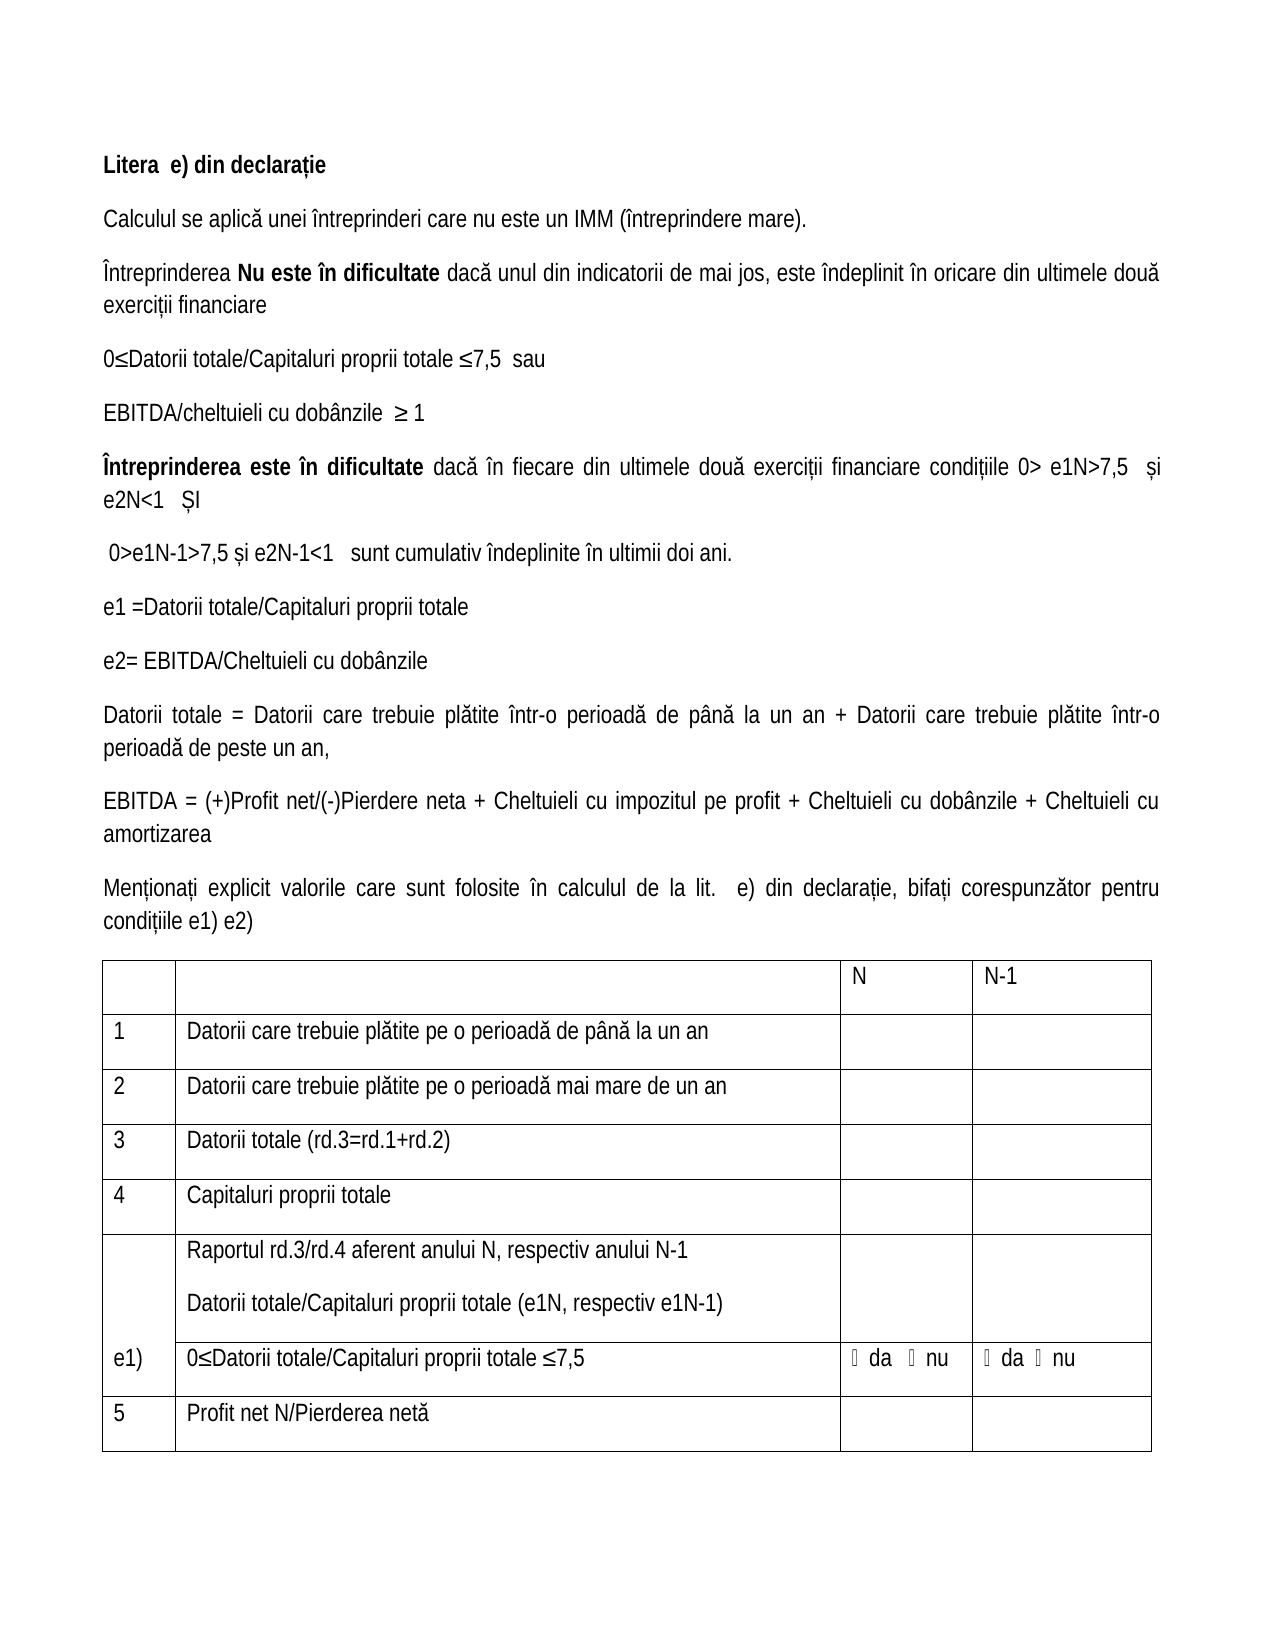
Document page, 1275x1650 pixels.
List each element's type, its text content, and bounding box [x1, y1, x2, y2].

table_cell 4 [103, 1180, 175, 1233]
table_cell [841, 1070, 972, 1124]
text EBITDA/cheltuieli cu dobânzile ≥ 1 [103, 398, 1162, 427]
table_cell 1 [103, 1015, 175, 1069]
text Datorii totale = Datorii care trebuie plătite într-o perioadă de până la un an + Datorii care trebuie plătite într-o perioadă de peste un an, [103, 699, 1162, 761]
table_header [103, 961, 175, 1014]
table_cell 0≤Datorii totale/Capitaluri proprii totale ≤7,5 [176, 1343, 840, 1396]
table_cell [973, 1070, 1151, 1124]
table_cell Capitaluri proprii totale [176, 1180, 840, 1233]
table_cell [973, 1235, 1151, 1342]
table_cell [973, 1015, 1151, 1069]
table_cell Datorii care trebuie plătite pe o perioadă mai mare de un an [176, 1070, 840, 1124]
table_cell [841, 1235, 972, 1342]
text 0>e1N-1>7,5 și e2N-1<1 sunt cumulativ îndeplinite în ultimii doi ani. [103, 538, 1162, 567]
table_cell [841, 1397, 972, 1451]
text Întreprinderea Nu este în dificultate dacă unul din indicatorii de mai jos, este îndeplinit în oricare din ultimele două exerciții financiare [103, 257, 1162, 319]
table_cell 2 [103, 1070, 175, 1124]
table_cell Raportul rd.3/rd.4 aferent anului N, respectiv anului N-1 Datorii totale/Capitaluri proprii totale (e1N, respectiv e1N-1) [176, 1235, 840, 1342]
text 0≤Datorii totale/Capitaluri proprii totale ≤7,5 sau [103, 344, 1162, 373]
table_cell Profit net N/Pierderea netă [176, 1397, 840, 1451]
text e2= EBITDA/Cheltuieli cu dobânzile [103, 646, 1162, 674]
text EBITDA = (+)Profit net/(-)Pierdere neta + Cheltuieli cu impozitul pe profit + Cheltuieli cu dobânzile + Cheltuieli cu amortizarea [103, 786, 1162, 848]
table_cell Datorii care trebuie plătite pe o perioadă de până la un an [176, 1015, 840, 1069]
table_cell [973, 1180, 1151, 1233]
table_cell 5 [103, 1397, 175, 1451]
table_cell [973, 1397, 1151, 1451]
table_cell [841, 1125, 972, 1179]
table_cell [841, 1015, 972, 1069]
table_header N [841, 961, 972, 1014]
table_cell  da  nu [973, 1343, 1151, 1396]
text Întreprinderea este în dificultate dacă în fiecare din ultimele două exerciții financiare condițiile 0> e1N>7,5 și e2N<1 ȘI [103, 452, 1162, 513]
text Menționați explicit valorile care sunt folosite în calculul de la lit. e) din declarație, bifați corespunzător pentru condițiile e1) e2) [103, 873, 1162, 934]
text e1 =Datorii totale/Capitaluri proprii totale [103, 592, 1162, 621]
table_cell  da  nu [841, 1343, 972, 1396]
table_header N-1 [973, 961, 1151, 1014]
text Calculul se aplică unei întreprinderi care nu este un IMM (întreprindere mare). [103, 204, 1162, 232]
table_cell Datorii totale (rd.3=rd.1+rd.2) [176, 1125, 840, 1179]
table_cell [973, 1125, 1151, 1179]
text Litera e) din declarație [103, 150, 1162, 179]
table_cell 3 [103, 1125, 175, 1179]
table_cell [841, 1180, 972, 1233]
table_header [176, 961, 840, 1014]
table_cell e1) [103, 1235, 175, 1396]
